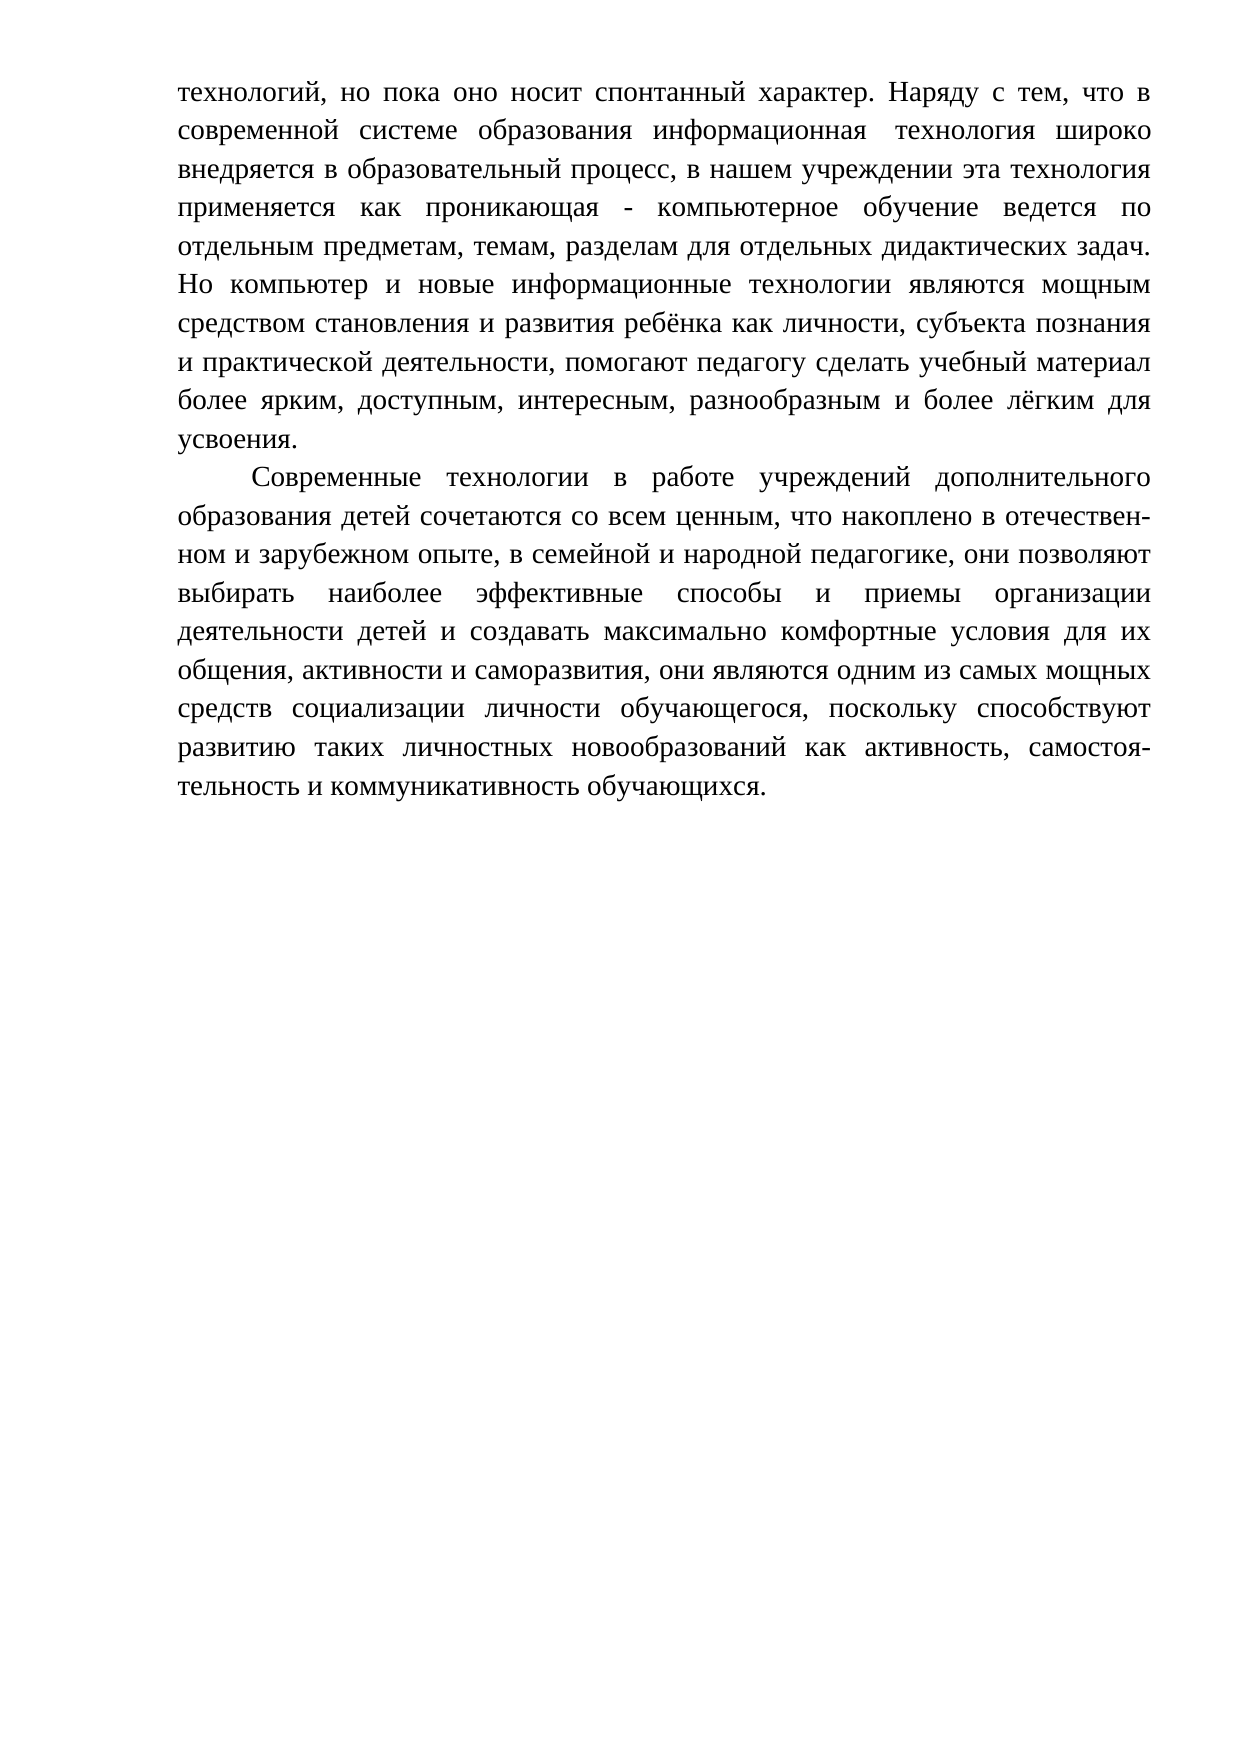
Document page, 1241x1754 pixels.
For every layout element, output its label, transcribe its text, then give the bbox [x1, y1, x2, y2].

text Современные технологии в работе учреждений дополнительного образования детей сочетаются со всем ценным, что накоплено в отечествен-ном и зарубежном опыте, в семейной и народной педагогике, они позволяют выбирать наиболее эффективные способы и приемы организации деятельности детей и создавать максимально комфортные условия для их общения, активности и саморазвития, они являются одним из самых мощных средств социализации личности обучающегося, поскольку способствуют развитию таких личностных новообразований как активность, самостоя-тельность и коммуникативность обучающихся. [177, 459, 1152, 801]
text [177, 74, 1152, 454]
